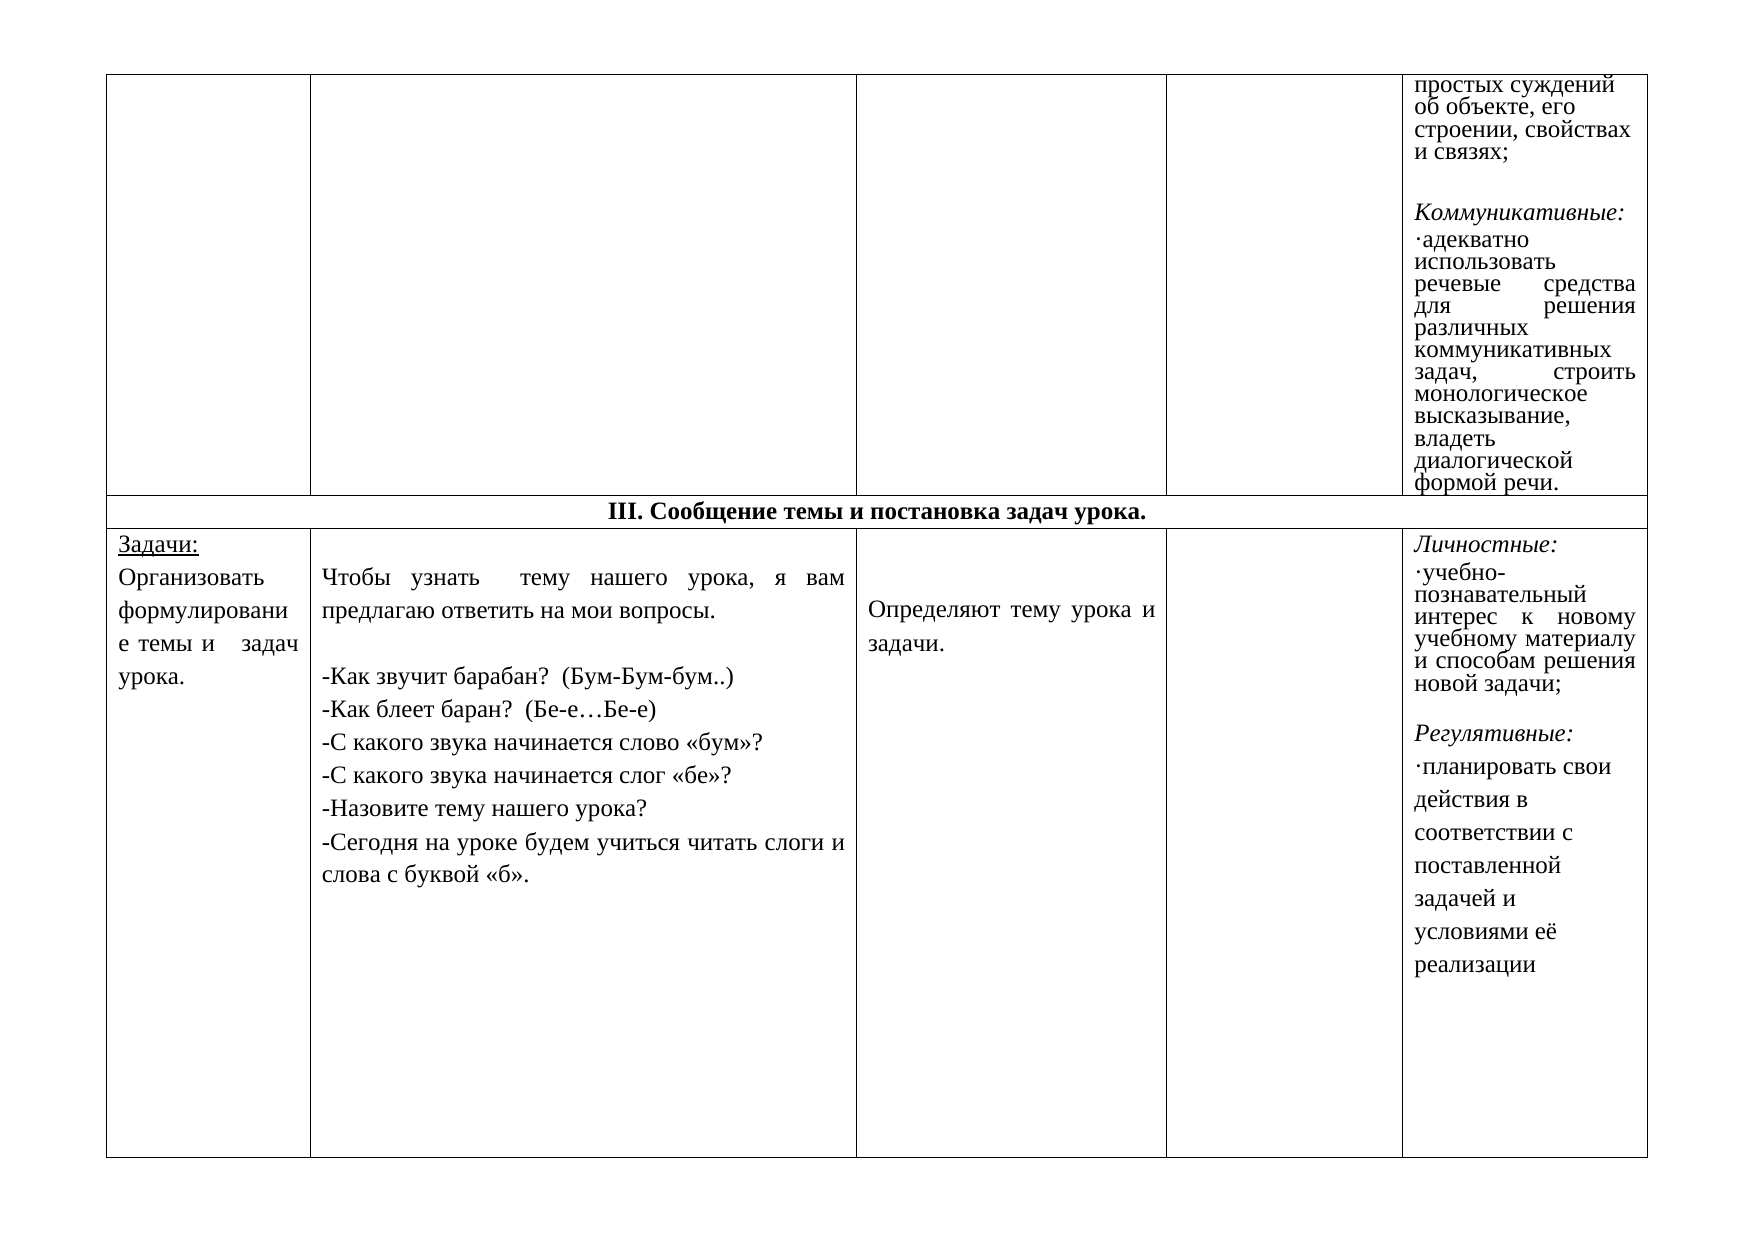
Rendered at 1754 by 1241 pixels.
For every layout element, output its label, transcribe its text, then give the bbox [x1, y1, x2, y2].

table_cell Личностные: ·учебно-познавательный интерес к новому учебному материалу и способам решения новой задачи; Регулятивные: ·планировать свои действия в соответствии с поставленной задачей и условиями её реализации [1403, 529, 1647, 1157]
table_cell III. Сообщение темы и постановка задач урока. [107, 496, 1647, 528]
table_cell Определяют тему урока и задачи. [857, 529, 1166, 1157]
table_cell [107, 75, 310, 495]
table_cell [1167, 529, 1402, 1157]
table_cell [1403, 75, 1647, 495]
table_cell [1167, 75, 1402, 495]
table_cell Задачи: Организовать формулирование темы и задач урока. [107, 529, 310, 1157]
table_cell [311, 75, 856, 495]
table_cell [857, 75, 1166, 495]
table_cell Чтобы узнать тему нашего урока, я вам предлагаю ответить на мои вопросы. -Как звучит барабан? (Бум-Бум-бум..) -Как блеет баран? (Бе-е…Бе-е) -С какого звука начинается слово «бум»? -С какого звука начинается слог «бе»? -Назовите тему нашего урока? -Сегодня на уроке будем учиться читать слоги и слова с буквой «б». [311, 529, 856, 1157]
